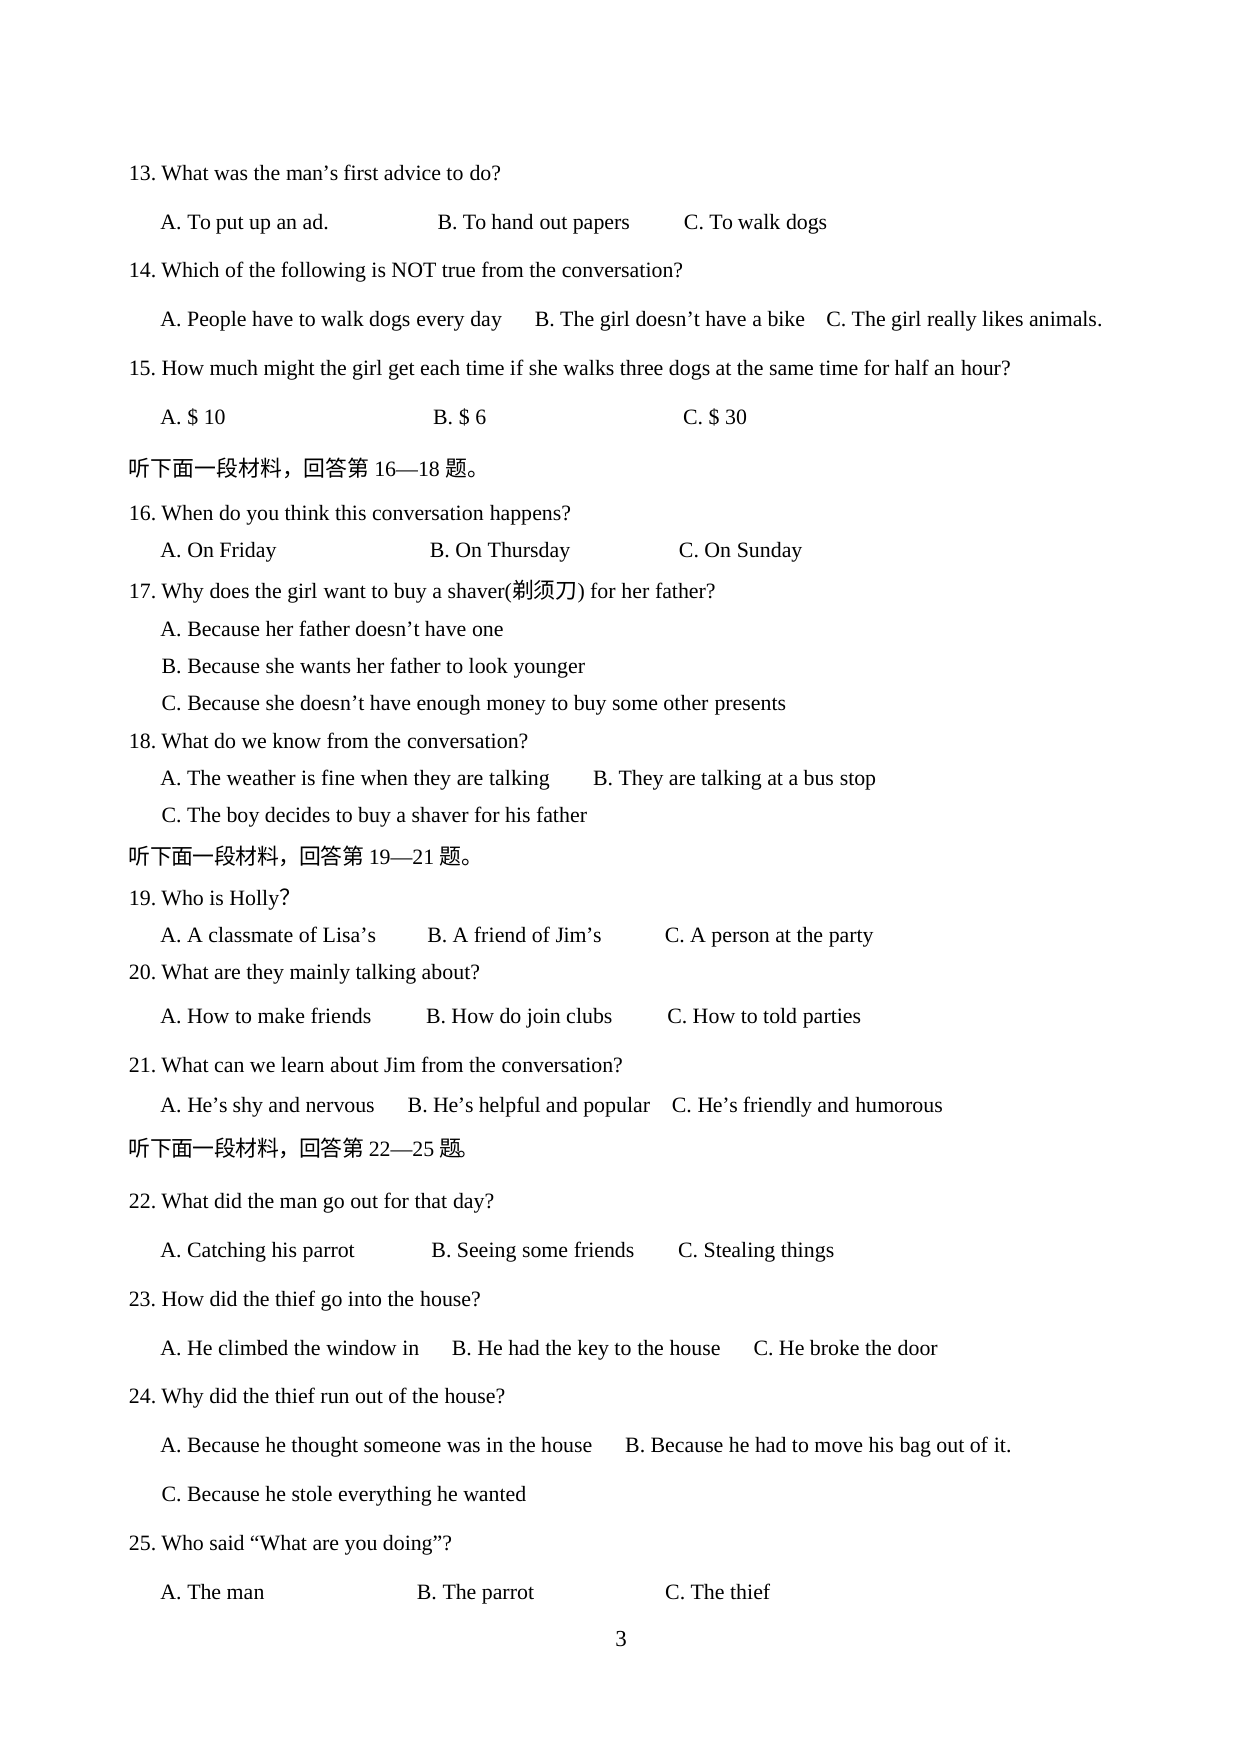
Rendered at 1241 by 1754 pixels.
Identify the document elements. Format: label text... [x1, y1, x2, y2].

list What can we learn about Jim from the conversation? [129, 1052, 1132, 1077]
list Who is Holly？ [129, 879, 1132, 911]
list How did the thief go into the house? [128, 1286, 1132, 1311]
text A. Because he thought someone was in the house B. Because he had to move his bag out of it. [160, 1432, 1132, 1458]
list How much might the girl get each time if she walks three dogs at the same time for half an hour? [128, 355, 1132, 380]
text A. How to make friends B. How do join clubs C. How to told parties [160, 1003, 1132, 1028]
text A. He climbed the window in B. He had the key to the house C. He broke the door [160, 1335, 1132, 1360]
text A. $ 10 B. $ 6 C. $ 30 [160, 404, 1132, 429]
list What are they mainly talking about? [129, 959, 1132, 984]
list Because her father doesn’t have one [160, 616, 1132, 641]
list Because she doesn’t have enough money to buy some other presents [161, 690, 1132, 715]
text A. The weather is fine when they are talking B. They are talking at a bus stop [160, 765, 1132, 790]
list Which of the following is NOT true from the conversation? [129, 257, 1132, 283]
text A. To put up an ad. B. To hand out papers C. To walk dogs [160, 209, 1132, 234]
text 听下面一段材料，回答第 19—21 题。 [129, 839, 1132, 870]
text A. He’s shy and nervous B. He’s helpful and popular C. He’s friendly and humorous [160, 1092, 1132, 1117]
list When do you think this conversation happens? [129, 499, 1132, 525]
text 听下面一段材料，回答第 16—18 题。 [129, 451, 1132, 483]
text A. On Friday B. On Thursday C. On Sunday [160, 537, 1132, 562]
list Why does the girl want to buy a shaver(剃须刀) for her father? [129, 573, 1132, 604]
list What was the man’s first advice to do? [129, 160, 1132, 185]
text A. People have to walk dogs every day B. The girl doesn’t have a bike C. The girl really likes animals. [160, 306, 1132, 332]
list What did the man go out for that day? [129, 1188, 1132, 1213]
text 听下面一段材料，回答第 22—25 题。 [129, 1131, 1132, 1163]
text C. Because he stole everything he wanted [161, 1481, 1132, 1506]
text A. The man B. The parrot C. The thief [160, 1579, 1132, 1604]
list What do we know from the conversation? [129, 728, 1132, 753]
text A. A classmate of Lisa’s B. A friend of Jim’s C. A person at the party [160, 922, 1132, 947]
list Who said “What are you doing”? [129, 1530, 1132, 1555]
text A. Catching his parrot B. Seeing some friends C. Stealing things [160, 1237, 1132, 1262]
list Because she wants her father to look younger [161, 653, 1132, 678]
text C. The boy decides to buy a shaver for his father [161, 802, 1132, 828]
list Why did the thief run out of the house? [129, 1383, 1132, 1409]
